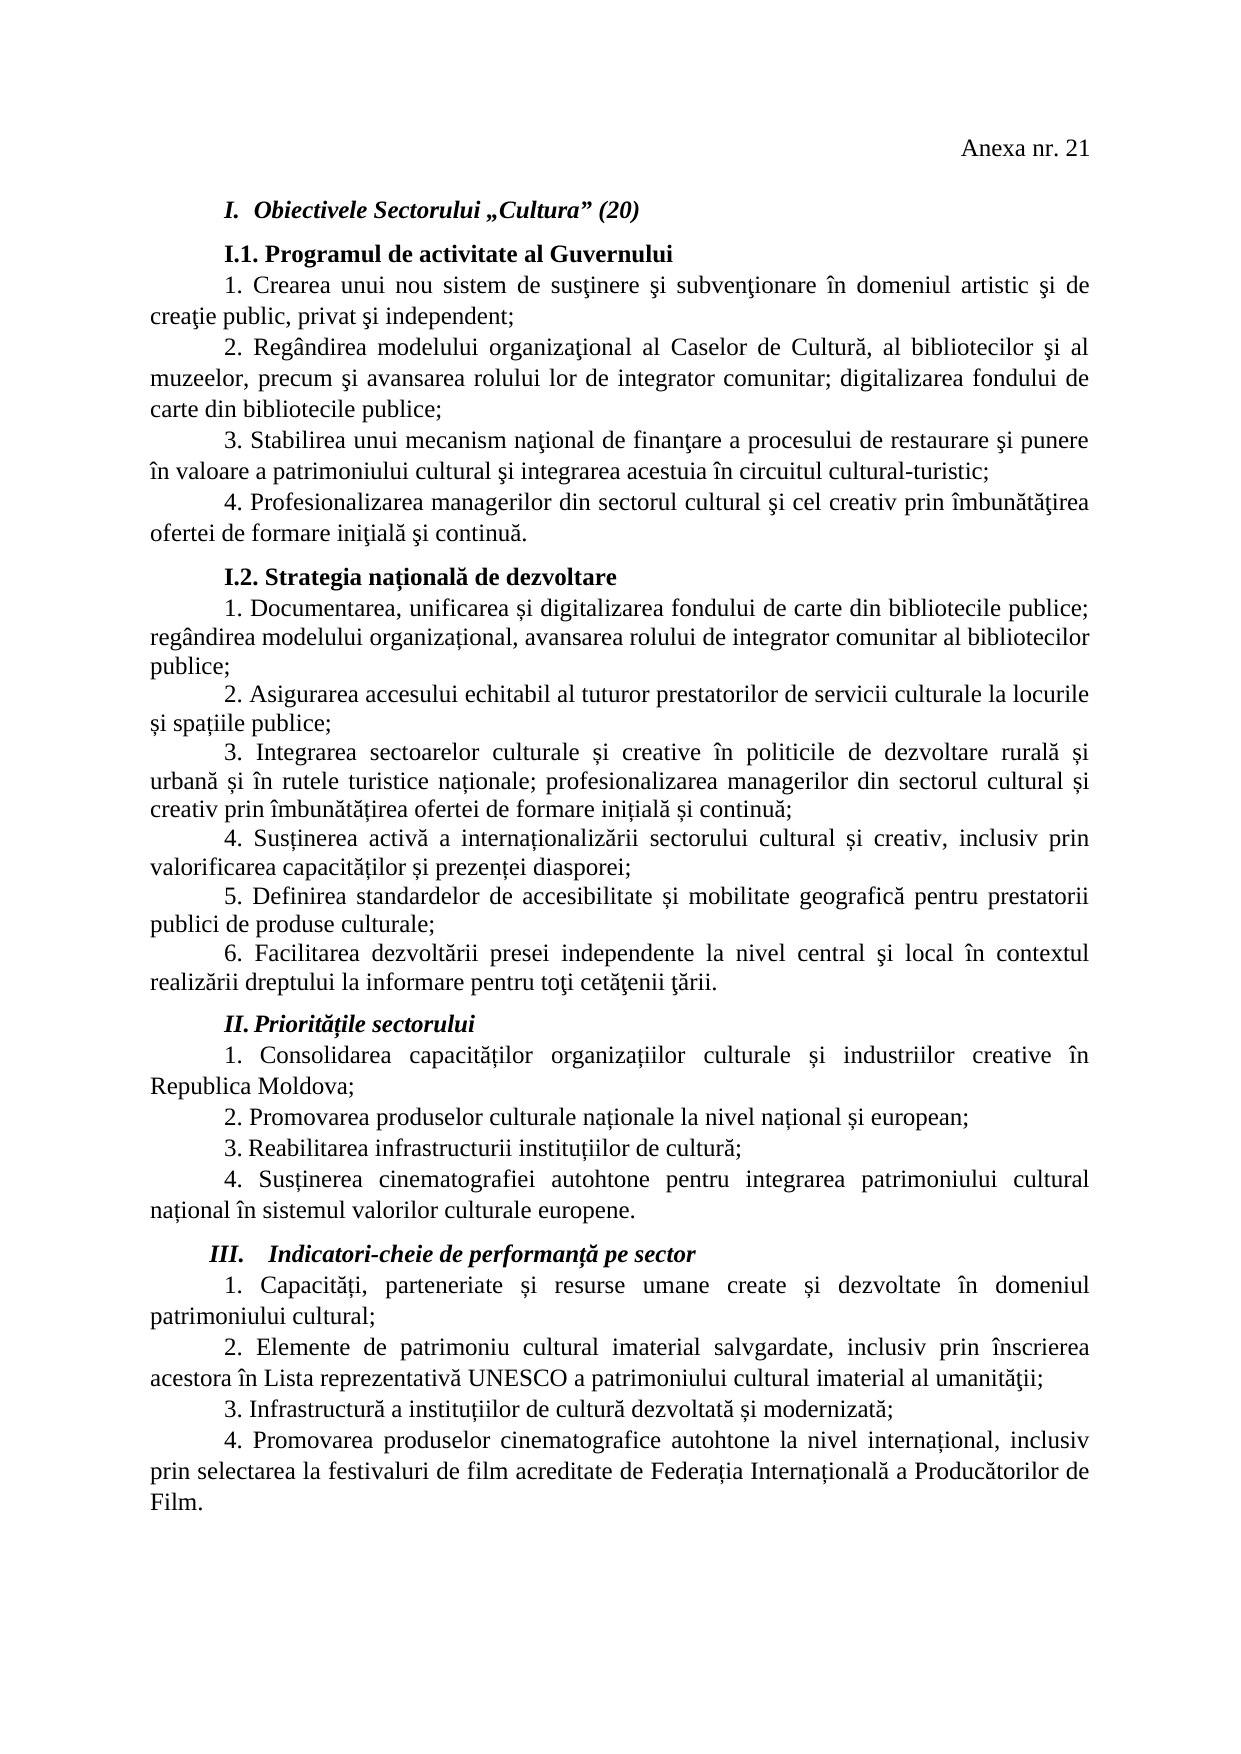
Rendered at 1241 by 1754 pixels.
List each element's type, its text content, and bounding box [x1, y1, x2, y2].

text 4. Promovarea produselor cinematografice autohtone la nivel internațional, inclusiv prin selectarea la festivaluri de film acreditate de Federația Internațională a Producătorilor de Film. [150, 1425, 1090, 1516]
text 3. Infrastructură a instituțiilor de cultură dezvoltată și modernizată; [150, 1394, 1090, 1423]
text 6. Facilitarea dezvoltării presei independente la nivel central şi local în contextul realizării dreptului la informare pentru toţi cetăţenii ţării. [150, 938, 1090, 996]
text 2. Asigurarea accesului echitabil al tuturor prestatorilor de servicii culturale la locurile și spațiile publice; [150, 679, 1090, 737]
text 2. Elemente de patrimoniu cultural imaterial salvgardate, inclusiv prin înscrierea acestora în Lista reprezentativă UNESCO a patrimoniului cultural imaterial al umanităţii; [150, 1332, 1090, 1392]
text Anexa nr. 21 [150, 133, 1090, 162]
list I.2. Strategia națională de dezvoltare [150, 562, 1090, 591]
text 1. Consolidarea capacităților organizațiilor culturale și industriilor creative în Republica Moldova; [150, 1040, 1090, 1099]
text 1. Documentarea, unificarea și digitalizarea fondului de carte din bibliotecile publice; regândirea modelului organizațional, avansarea rolului de integrator comunitar al bibliotecilor publice; [150, 593, 1090, 679]
list I.1. Programul de activitate al Guvernului [150, 239, 1090, 268]
text 5. Definirea standardelor de accesibilitate și mobilitate geografică pentru prestatorii publici de produse culturale; [150, 881, 1090, 938]
text 3. Integrarea sectoarelor culturale și creative în politicile de dezvoltare rurală și urbană și în rutele turistice naționale; profesionalizarea managerilor din sectorul cultural și creativ prin îmbunătățirea ofertei de formare inițială și continuă; [150, 737, 1090, 823]
list Obiectivele Sectorului „Cultura” (20) [150, 195, 1090, 224]
text 1. Capacități, parteneriate și resurse umane create și dezvoltate în domeniul patrimoniului cultural; [150, 1270, 1090, 1330]
text 2. Promovarea produselor culturale naționale la nivel național și european; [150, 1102, 1090, 1131]
list Indicatori-cheie de performanță pe sector [150, 1239, 1090, 1268]
list 1. Crearea unui nou sistem de susţinere şi subvenţionare în domeniul artistic şi de creaţie public, privat şi independent; [150, 270, 1090, 330]
list 2. Regândirea modelului organizaţional al Caselor de Cultură, al bibliotecilor şi al muzeelor, precum şi avansarea rolului lor de integrator comunitar; digitalizarea fondului de carte din bibliotecile publice; [150, 332, 1090, 423]
text 4. Susținerea activă a internaționalizării sectorului cultural și creativ, inclusiv prin valorificarea capacităților și prezenței diasporei; [150, 823, 1090, 881]
text 3. Reabilitarea infrastructurii instituțiilor de cultură; [150, 1133, 1090, 1162]
list 4. Profesionalizarea managerilor din sectorul cultural şi cel creativ prin îmbunătăţirea ofertei de formare iniţială şi continuă. [150, 487, 1090, 547]
text 4. Susținerea cinematografiei autohtone pentru integrarea patrimoniului cultural național în sistemul valorilor culturale europene. [150, 1164, 1090, 1224]
list Prioritățile sectorului [150, 1009, 1090, 1037]
list 3. Stabilirea unui mecanism naţional de finanţare a procesului de restaurare şi punere în valoare a patrimoniului cultural şi integrarea acestuia în circuitul cultural-turistic; [150, 425, 1090, 485]
